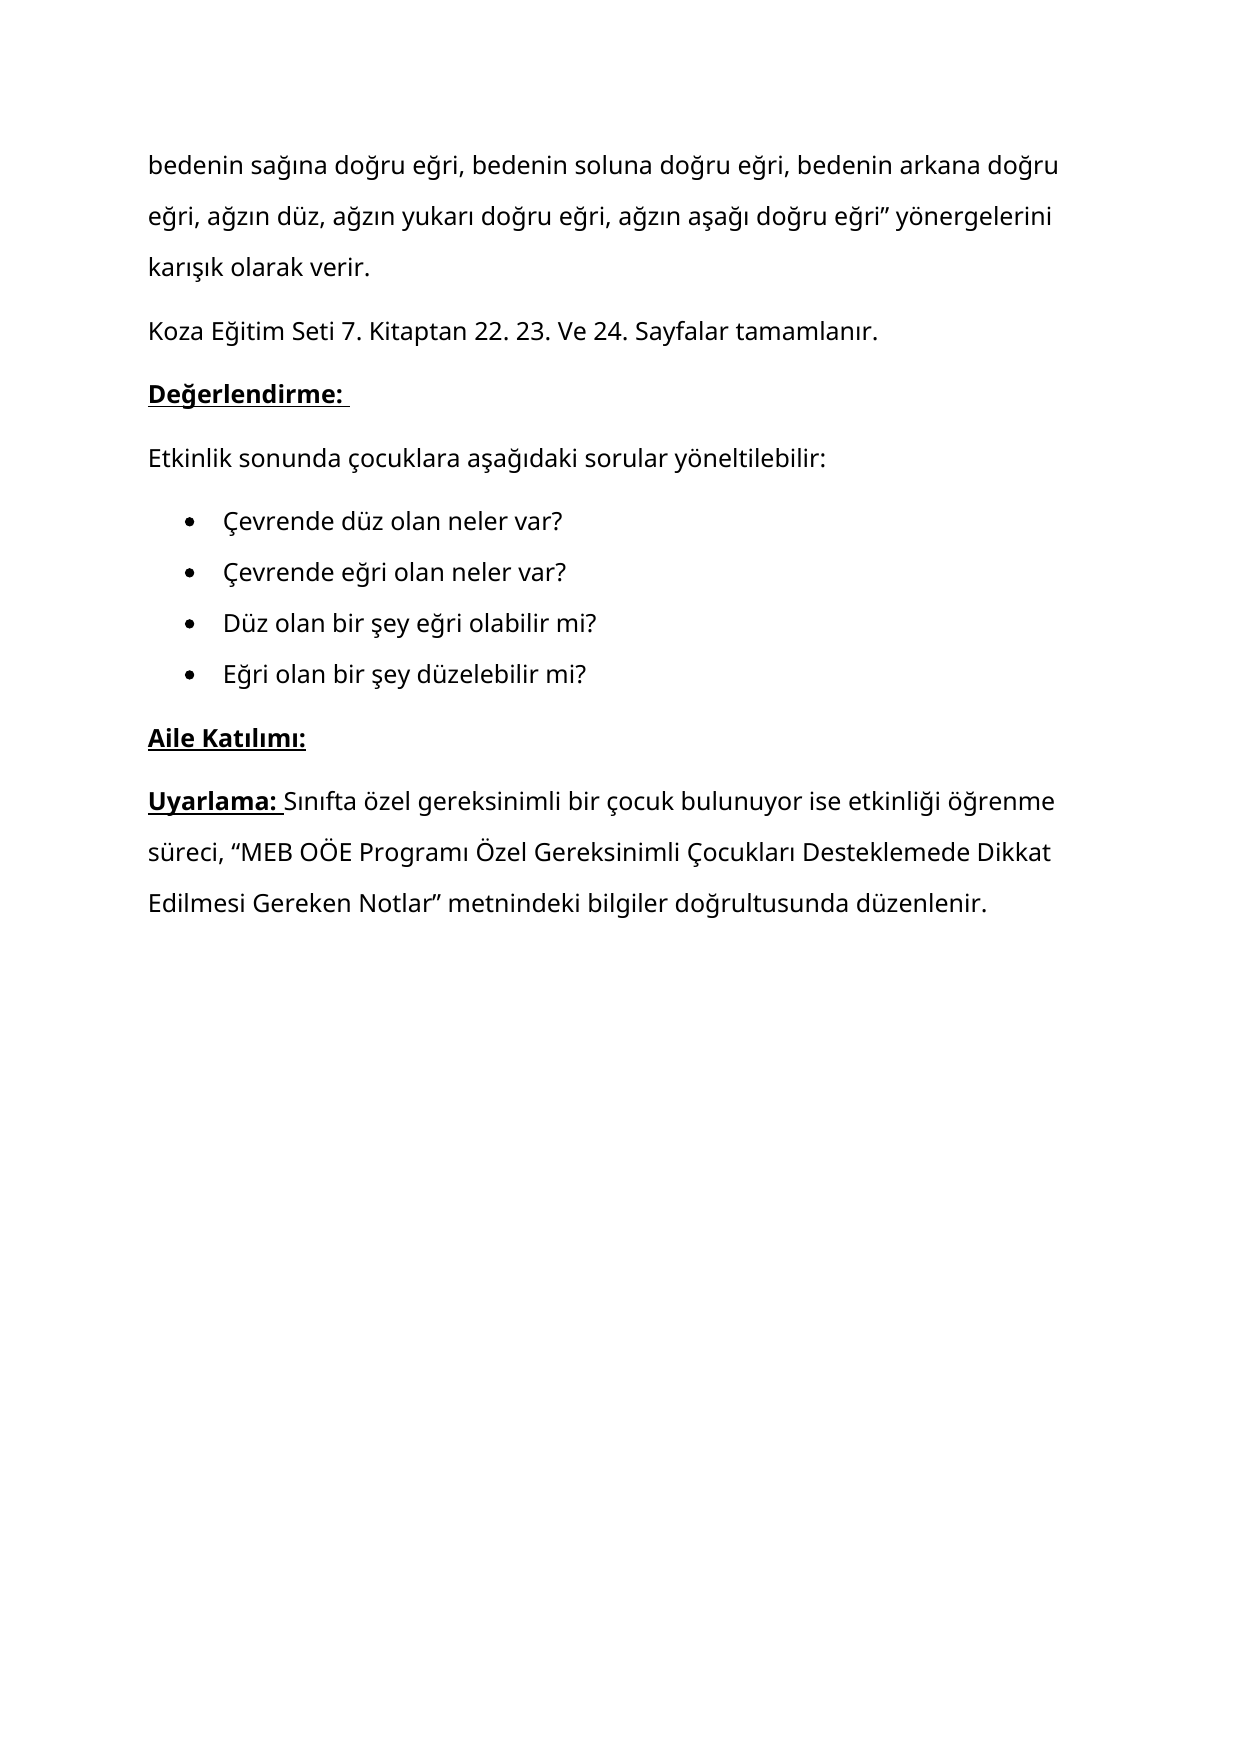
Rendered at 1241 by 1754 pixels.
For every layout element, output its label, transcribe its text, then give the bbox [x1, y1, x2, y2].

text Aile Katılımı: [148, 721, 1093, 754]
text Uyarlama: Sınıfta özel gereksinimli bir çocuk bulunuyor ise etkinliği öğrenme süreci, “MEB OÖE Programı Özel Gereksinimli Çocukları Desteklemede Dikkat Edilmesi Gereken Notlar” metnindeki bilgiler doğrultusunda düzenlenir. [148, 784, 1093, 920]
text Değerlendirme: [148, 377, 1093, 411]
text Etkinlik sonunda çocuklara aşağıdaki sorular yöneltilebilir: [148, 440, 1093, 474]
list Eğri olan bir şey düzelebilir mi? [185, 657, 1093, 691]
list Düz olan bir şey eğri olabilir mi? [185, 606, 1093, 640]
text Koza Eğitim Seti 7. Kitaptan 22. 23. Ve 24. Sayfalar tamamlanır. [148, 313, 1093, 347]
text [148, 148, 1093, 284]
list Çevrende eğri olan neler var? [185, 555, 1093, 589]
list Çevrende düz olan neler var? [185, 504, 1093, 538]
